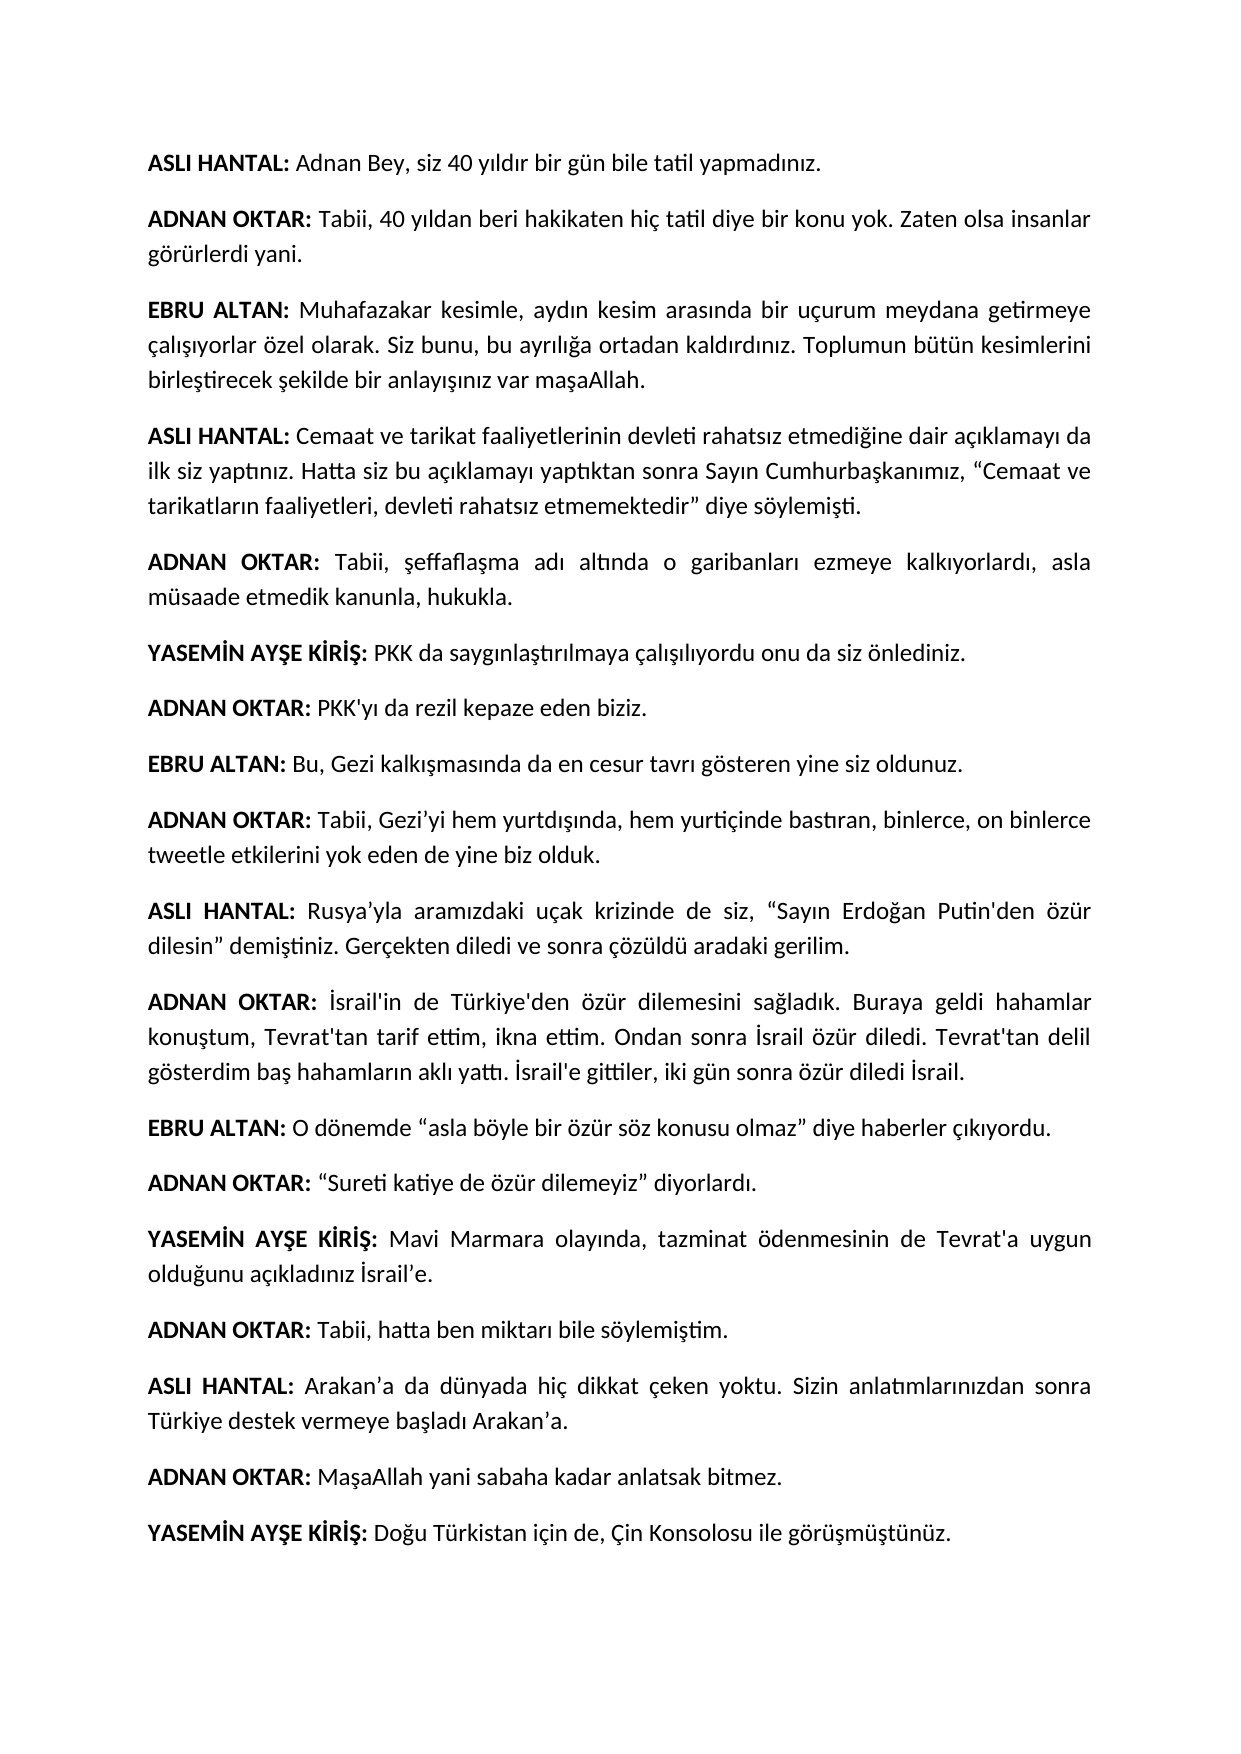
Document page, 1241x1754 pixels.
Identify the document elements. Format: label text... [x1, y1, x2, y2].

text YASEMİN AYŞE KİRİŞ: Mavi Marmara olayında, tazminat ödenmesinin de Tevrat'a uygun olduğunu açıkladınız İsrail’e. [148, 1223, 1093, 1289]
text ADNAN OKTAR: “Sureti katiye de özür dilemeyiz” diyorlardı. [148, 1168, 1093, 1198]
text ADNAN OKTAR: Tabii, şeffaflaşma adı altında o garibanları ezmeye kalkıyorlardı, asla müsaade etmedik kanunla, hukukla. [148, 546, 1093, 611]
text ADNAN OKTAR: PKK'yı da rezil kepaze eden biziz. [148, 693, 1093, 723]
text ASLI HANTAL: Adnan Bey, siz 40 yıldır bir gün bile tatil yapmadınız. [148, 148, 1093, 178]
text ASLI HANTAL: Rusya’yla aramızdaki uçak krizinde de siz, “Sayın Erdoğan Putin'den özür dilesin” demiştiniz. Gerçekten diledi ve sonra çözüldü aradaki gerilim. [148, 895, 1093, 961]
text EBRU ALTAN: O dönemde “asla böyle bir özür söz konusu olmaz” diye haberler çıkıyordu. [148, 1112, 1093, 1142]
text ADNAN OKTAR: Tabii, Gezi’yi hem yurtdışında, hem yurtiçinde bastıran, binlerce, on binlerce tweetle etkilerini yok eden de yine biz olduk. [148, 804, 1093, 870]
text ADNAN OKTAR: İsrail'in de Türkiye'den özür dilemesini sağladık. Buraya geldi hahamlar konuştum, Tevrat'tan tarif ettim, ikna ettim. Ondan sonra İsrail özür diledi. Tevrat'tan delil gösterdim baş hahamların aklı yattı. İsrail'e gittiler, iki gün sonra özür diledi İsrail. [148, 986, 1093, 1086]
text ADNAN OKTAR: Tabii, hatta ben miktarı bile söylemiştim. [148, 1314, 1093, 1345]
text YASEMİN AYŞE KİRİŞ: PKK da saygınlaştırılmaya çalışılıyordu onu da siz önlediniz. [148, 637, 1093, 667]
text YASEMİN AYŞE KİRİŞ: Doğu Türkistan için de, Çin Konsolosu ile görüşmüştünüz. [148, 1517, 1093, 1547]
text ASLI HANTAL: Arakan’a da dünyada hiç dikkat çeken yoktu. Sizin anlatımlarınızdan sonra Türkiye destek vermeye başladı Arakan’a. [148, 1370, 1093, 1436]
text ASLI HANTAL: Cemaat ve tarikat faaliyetlerinin devleti rahatsız etmediğine dair açıklamayı da ilk siz yaptınız. Hatta siz bu açıklamayı yaptıktan sonra Sayın Cumhurbaşkanımız, “Cemaat ve tarikatların faaliyetleri, devleti rahatsız etmemektedir” diye söylemişti. [148, 420, 1093, 521]
text ADNAN OKTAR: Tabii, 40 yıldan beri hakikaten hiç tatil diye bir konu yok. Zaten olsa insanlar görürlerdi yani. [148, 203, 1093, 269]
text ADNAN OKTAR: MaşaAllah yani sabaha kadar anlatsak bitmez. [148, 1461, 1093, 1491]
text EBRU ALTAN: Bu, Gezi kalkışmasında da en cesur tavrı gösteren yine siz oldunuz. [148, 748, 1093, 779]
text EBRU ALTAN: Muhafazakar kesimle, aydın kesim arasında bir uçurum meydana getirmeye çalışıyorlar özel olarak. Siz bunu, bu ayrılığa ortadan kaldırdınız. Toplumun bütün kesimlerini birleştirecek şekilde bir anlayışınız var maşaAllah. [148, 294, 1093, 395]
